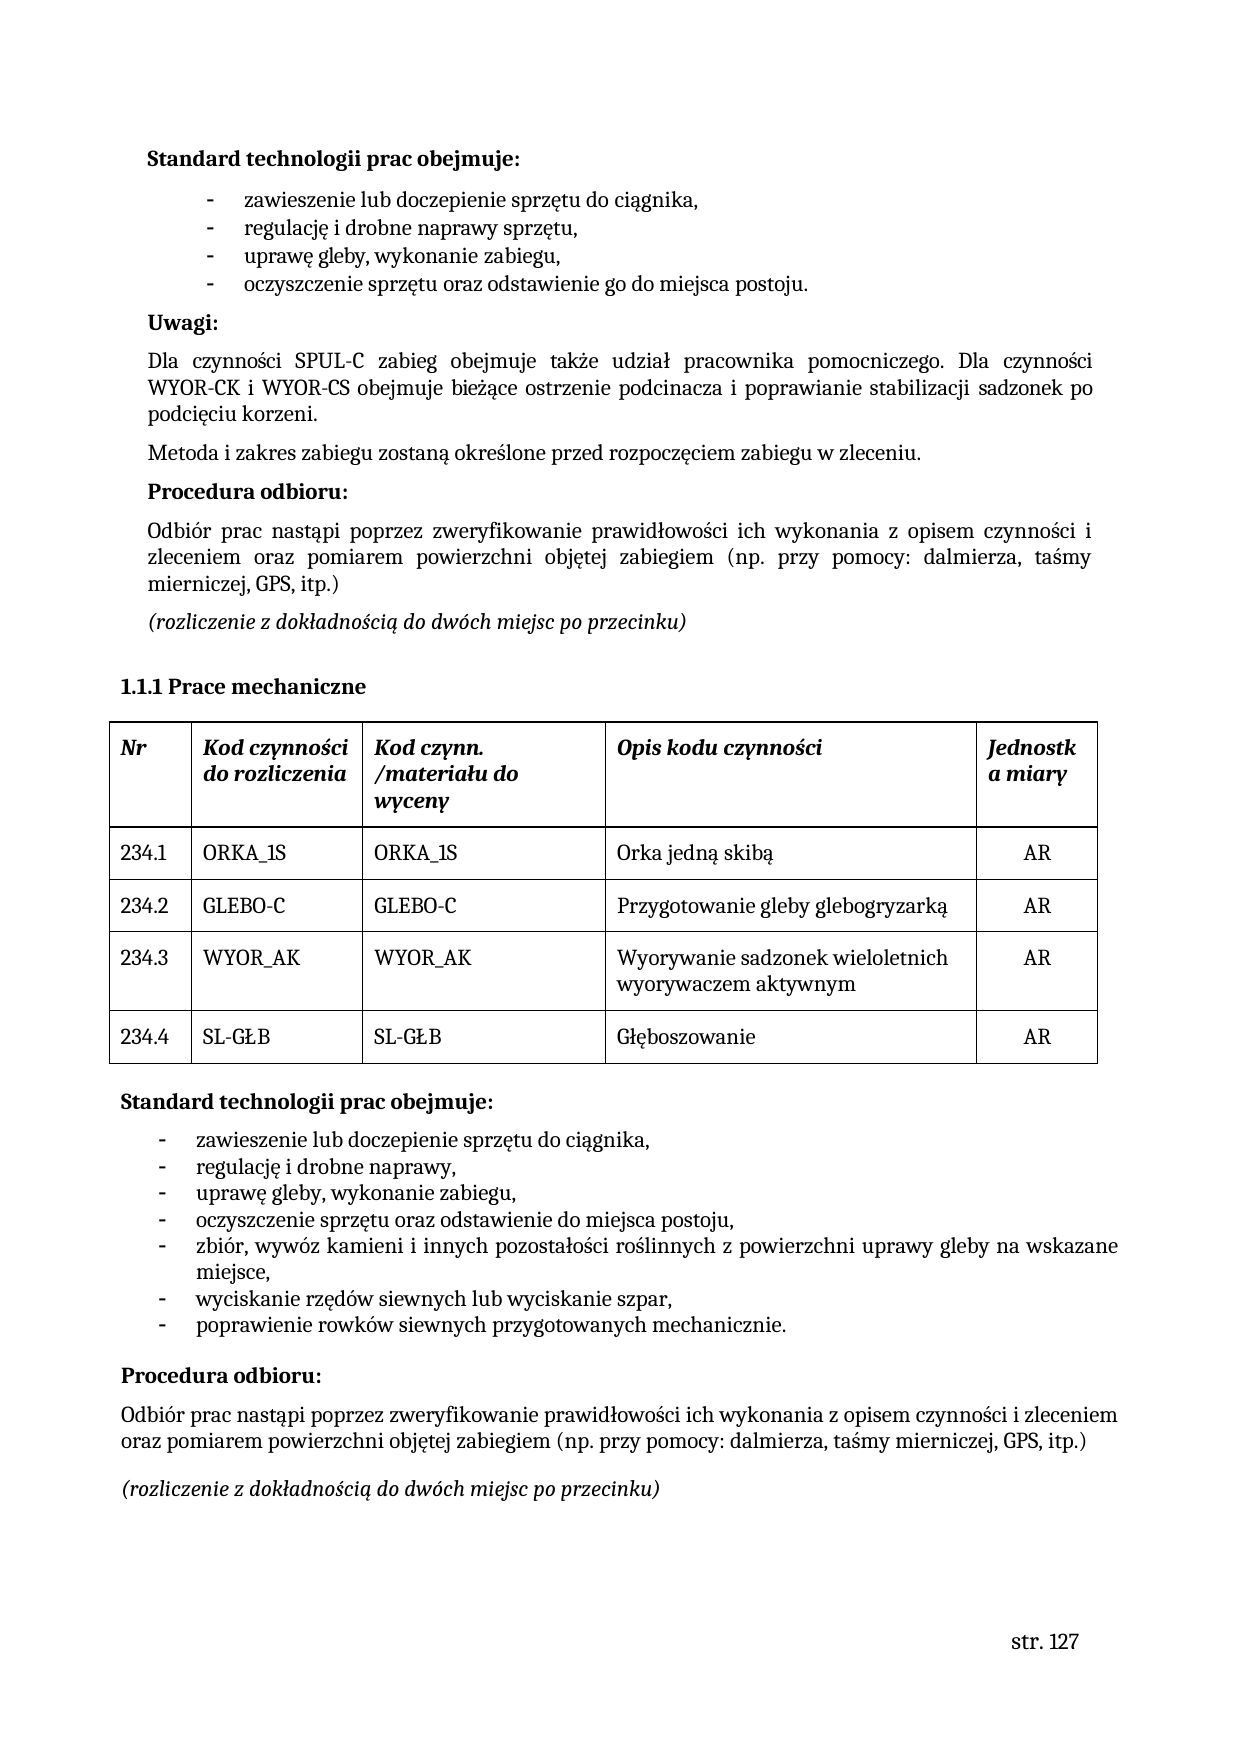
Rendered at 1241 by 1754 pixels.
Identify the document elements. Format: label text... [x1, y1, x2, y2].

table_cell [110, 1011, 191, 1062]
list oczyszczenie sprzętu oraz odstawienie do miejsca postoju, [158, 1206, 1119, 1233]
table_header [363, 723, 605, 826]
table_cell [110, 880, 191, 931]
subtitle Uwagi: [147, 309, 1119, 336]
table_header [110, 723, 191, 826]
text (rozliczenie z dokładnością do dwóch miejsc po przecinku) [121, 1476, 1119, 1502]
list regulację i drobne naprawy, [158, 1154, 1119, 1180]
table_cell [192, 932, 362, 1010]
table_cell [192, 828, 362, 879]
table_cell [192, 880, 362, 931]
list poprawienie rowków siewnych przygotowanych mechanicznie. [158, 1312, 1119, 1338]
text Standard technologii prac obejmuje: [121, 1088, 1119, 1115]
text Odbiór prac nastąpi poprzez zweryfikowanie prawidłowości ich wykonania z opisem czynności i zleceniem oraz pomiarem powierzchni objętej zabiegiem (np. przy pomocy: dalmierza, taśmy mierniczej, GPS, itp.) [121, 1402, 1119, 1455]
list zawieszenie lub doczepienie sprzętu do ciągnika, [206, 184, 1119, 213]
text Metoda i zakres zabiegu zostaną określone przed rozpoczęciem zabiegu w zleceniu. [147, 440, 1119, 466]
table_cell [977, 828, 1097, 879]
list uprawę gleby, wykonanie zabiegu, [206, 241, 1119, 269]
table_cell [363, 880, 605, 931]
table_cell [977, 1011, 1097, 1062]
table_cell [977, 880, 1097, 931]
list uprawę gleby, wykonanie zabiegu, [158, 1180, 1119, 1206]
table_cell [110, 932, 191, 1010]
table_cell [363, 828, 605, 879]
text Procedura odbioru: [121, 1363, 1119, 1389]
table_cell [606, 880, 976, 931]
text Odbiór prac nastąpi poprzez zweryfikowanie prawidłowości ich wykonania z opisem czynności i zleceniem oraz pomiarem powierzchni objętej zabiegiem (np. przy pomocy: dalmierza, taśmy mierniczej, GPS, itp.) [147, 518, 1092, 597]
list regulację i drobne naprawy sprzętu, [206, 213, 1119, 241]
text 1.1.1 Prace mechaniczne [121, 674, 1119, 701]
list wyciskanie rzędów siewnych lub wyciskanie szpar, [158, 1285, 1119, 1312]
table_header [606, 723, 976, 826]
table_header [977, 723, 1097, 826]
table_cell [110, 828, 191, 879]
list oczyszczenie sprzętu oraz odstawienie go do miejsca postoju. [206, 269, 1119, 297]
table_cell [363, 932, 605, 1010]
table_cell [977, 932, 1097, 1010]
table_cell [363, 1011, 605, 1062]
list zawieszenie lub doczepienie sprzętu do ciągnika, [158, 1127, 1119, 1154]
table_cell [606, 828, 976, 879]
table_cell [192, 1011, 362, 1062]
text Dla czynności SPUL-C zabieg obejmuje także udział pracownika pomocniczego. Dla czynności WYOR-CK i WYOR-CS obejmuje bieżące ostrzenie podcinacza i poprawianie stabilizacji sadzonek po podcięciu korzeni. [147, 348, 1093, 427]
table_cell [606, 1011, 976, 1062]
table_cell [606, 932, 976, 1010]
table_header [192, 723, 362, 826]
list zbiór, wywóz kamieni i innych pozostałości roślinnych z powierzchni uprawy gleby na wskazane miejsce, [158, 1233, 1119, 1285]
text (rozliczenie z dokładnością do dwóch miejsc po przecinku) [147, 609, 1119, 635]
subtitle Procedura odbioru: [147, 479, 1119, 505]
text Standard technologii prac obejmuje: [147, 146, 1119, 172]
